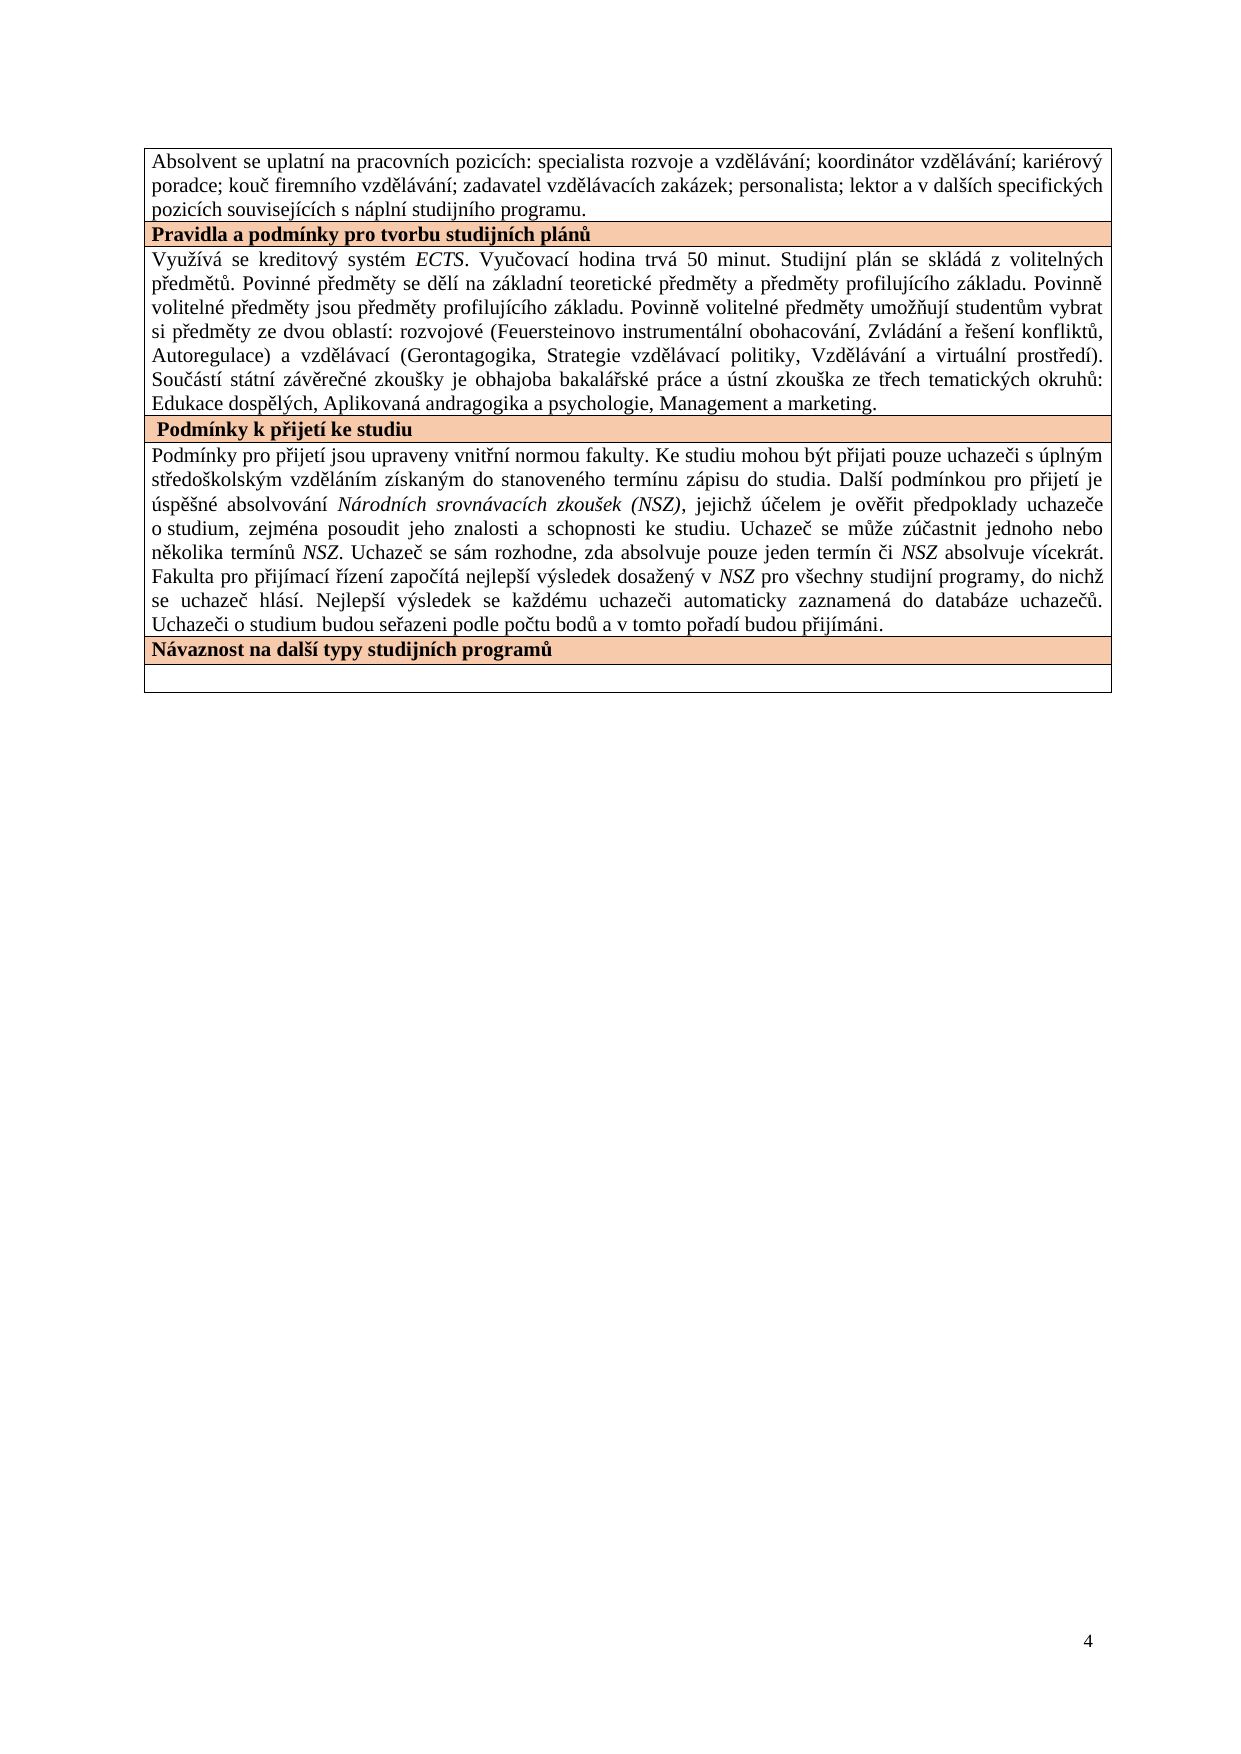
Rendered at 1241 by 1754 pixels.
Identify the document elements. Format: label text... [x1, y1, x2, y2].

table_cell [145, 149, 1111, 221]
table_cell [145, 665, 1111, 692]
table_cell Podmínky k přijetí ke studiu [145, 416, 1111, 442]
table_cell Podmínky pro přijetí jsou upraveny vnitřní normou fakulty. Ke studiu mohou být přijati pouze uchazeči s úplným středoškolským vzděláním získaným do stanoveného termínu zápisu do studia. Další podmínkou pro přijetí je úspěšné absolvování Národních srovnávacích zkoušek (NSZ), jejichž účelem je ověřit předpoklady uchazeče o studium, zejména posoudit jeho znalosti a schopnosti ke studiu. Uchazeč se může zúčastnit jednoho nebo několika termínů NSZ. Uchazeč se sám rozhodne, zda absolvuje pouze jeden termín či NSZ absolvuje vícekrát. Fakulta pro přijímací řízení započítá nejlepší výsledek dosažený v NSZ pro všechny studijní programy, do nichž se uchazeč hlásí. Nejlepší výsledek se každému uchazeči automaticky zaznamená do databáze uchazečů. Uchazeči o studium budou seřazeni podle počtu bodů a v tomto pořadí budou přijímáni. [145, 443, 1111, 636]
table_cell Pravidla a podmínky pro tvorbu studijních plánů [145, 222, 1111, 246]
table_cell Využívá se kreditový systém ECTS. Vyučovací hodina trvá 50 minut. Studijní plán se skládá z volitelných předmětů. Povinné předměty se dělí na základní teoretické předměty a předměty profilujícího základu. Povinně volitelné předměty jsou předměty profilujícího základu. Povinně volitelné předměty umožňují studentům vybrat si předměty ze dvou oblastí: rozvojové (Feuersteinovo instrumentální obohacování, Zvládání a řešení konfliktů, Autoregulace) a vzdělávací (Gerontagogika, Strategie vzdělávací politiky, Vzdělávání a virtuální prostředí). Součástí státní závěrečné zkoušky je obhajoba bakalářské práce a ústní zkouška ze třech tematických okruhů: Edukace dospělých, Aplikovaná andragogika a psychologie, Management a marketing. [145, 247, 1111, 415]
table_cell Návaznost na další typy studijních programů [145, 637, 1111, 664]
